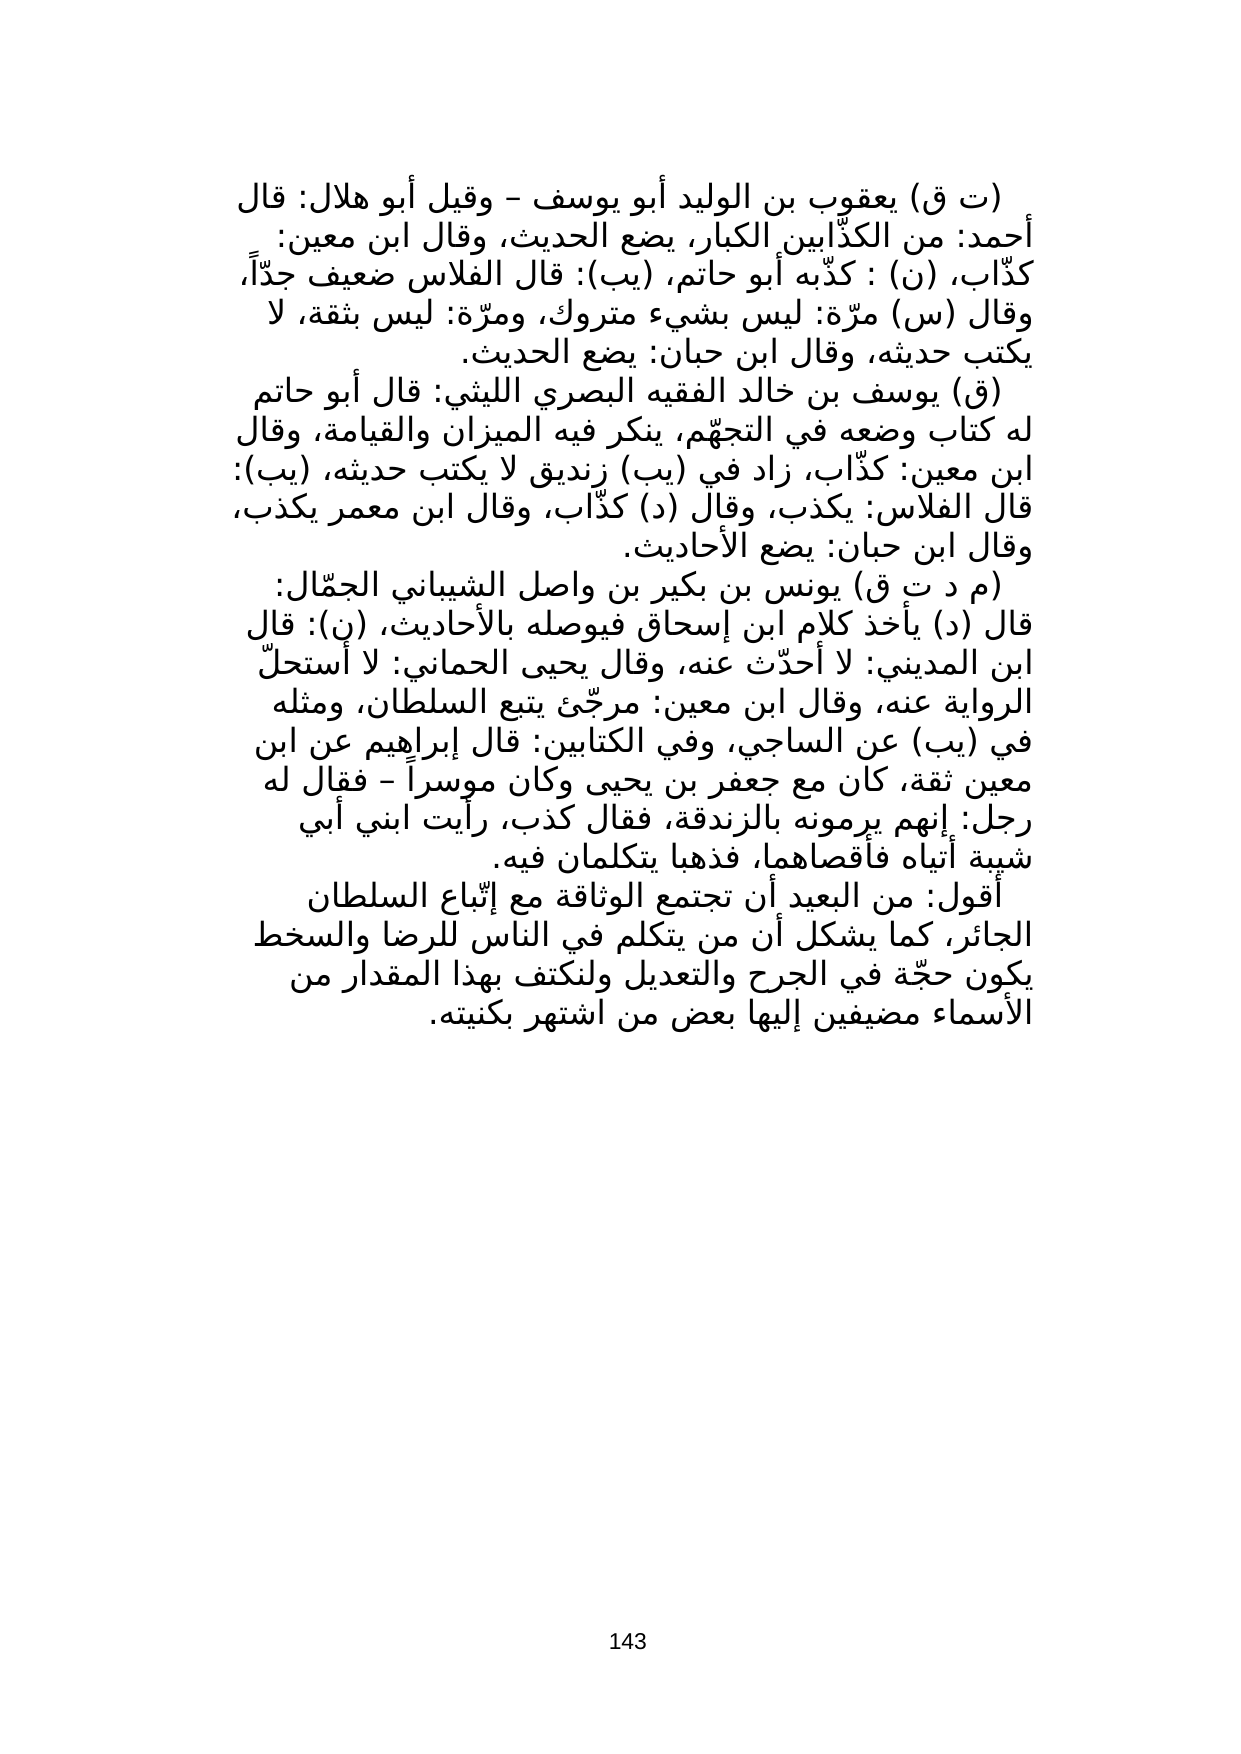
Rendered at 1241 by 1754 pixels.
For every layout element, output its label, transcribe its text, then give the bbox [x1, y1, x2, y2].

text (ق) يوسف بن خالد الفقيه البصري الليثي: قال أبو حاتم له كتاب وضعه في التجهّم، ينكر فيه الميزان والقيامة، وقال ابن معين: كذّاب، زاد في (يب) زنديق لا يكتب حديثه، (يب): قال الفلاس: يكذب، وقال (د) كذّاب، وقال ابن معمر يكذب، وقال ابن حبان: يضع الأحاديث. [222, 371, 1033, 566]
text أقول: من البعيد أن تجتمع الوثاقة مع إتّباع السلطان الجائر، كما يشكل أن من يتكلم في الناس للرضا والسخط يكون حجّة في الجرح والتعديل ولنكتف بهذا المقدار من الأسماء مضيفين إليها بعض من اشتهر بكنيته. [222, 877, 1033, 1032]
text (م د ت ق) يونس بن بكير بن واصل الشيباني الجمّال: قال (د) يأخذ كلام ابن إسحاق فيوصله بالأحاديث، (ن): قال ابن المديني: لا أحدّث عنه، وقال يحيى الحماني: لا أستحلّ الرواية عنه، وقال ابن معين: مرجّئ يتبع السلطان، ومثله في (يب) عن الساجي، وفي الكتابين: قال إبراهيم عن ابن معين ثقة، كان مع جعفر بن يحيى وكان موسراً – فقال له رجل: إنهم يرمونه بالزندقة، فقال كذب، رأيت ابني أبي شيبة أتياه فأقصاهما، فذهبا يتكلمان فيه. [222, 566, 1033, 877]
text (ت ق) يعقوب بن الوليد أبو يوسف – وقيل أبو هلال: قال أحمد: من الكذّابين الكبار، يضع الحديث، وقال ابن معين: كذّاب، (ن) : كذّبه أبو حاتم، (يب): قال الفلاس ضعيف جدّاً، وقال (س) مرّة: ليس بشيء متروك، ومرّة: ليس بثقة، لا يكتب حديثه، وقال ابن حبان: يضع الحديث. [222, 177, 1033, 371]
